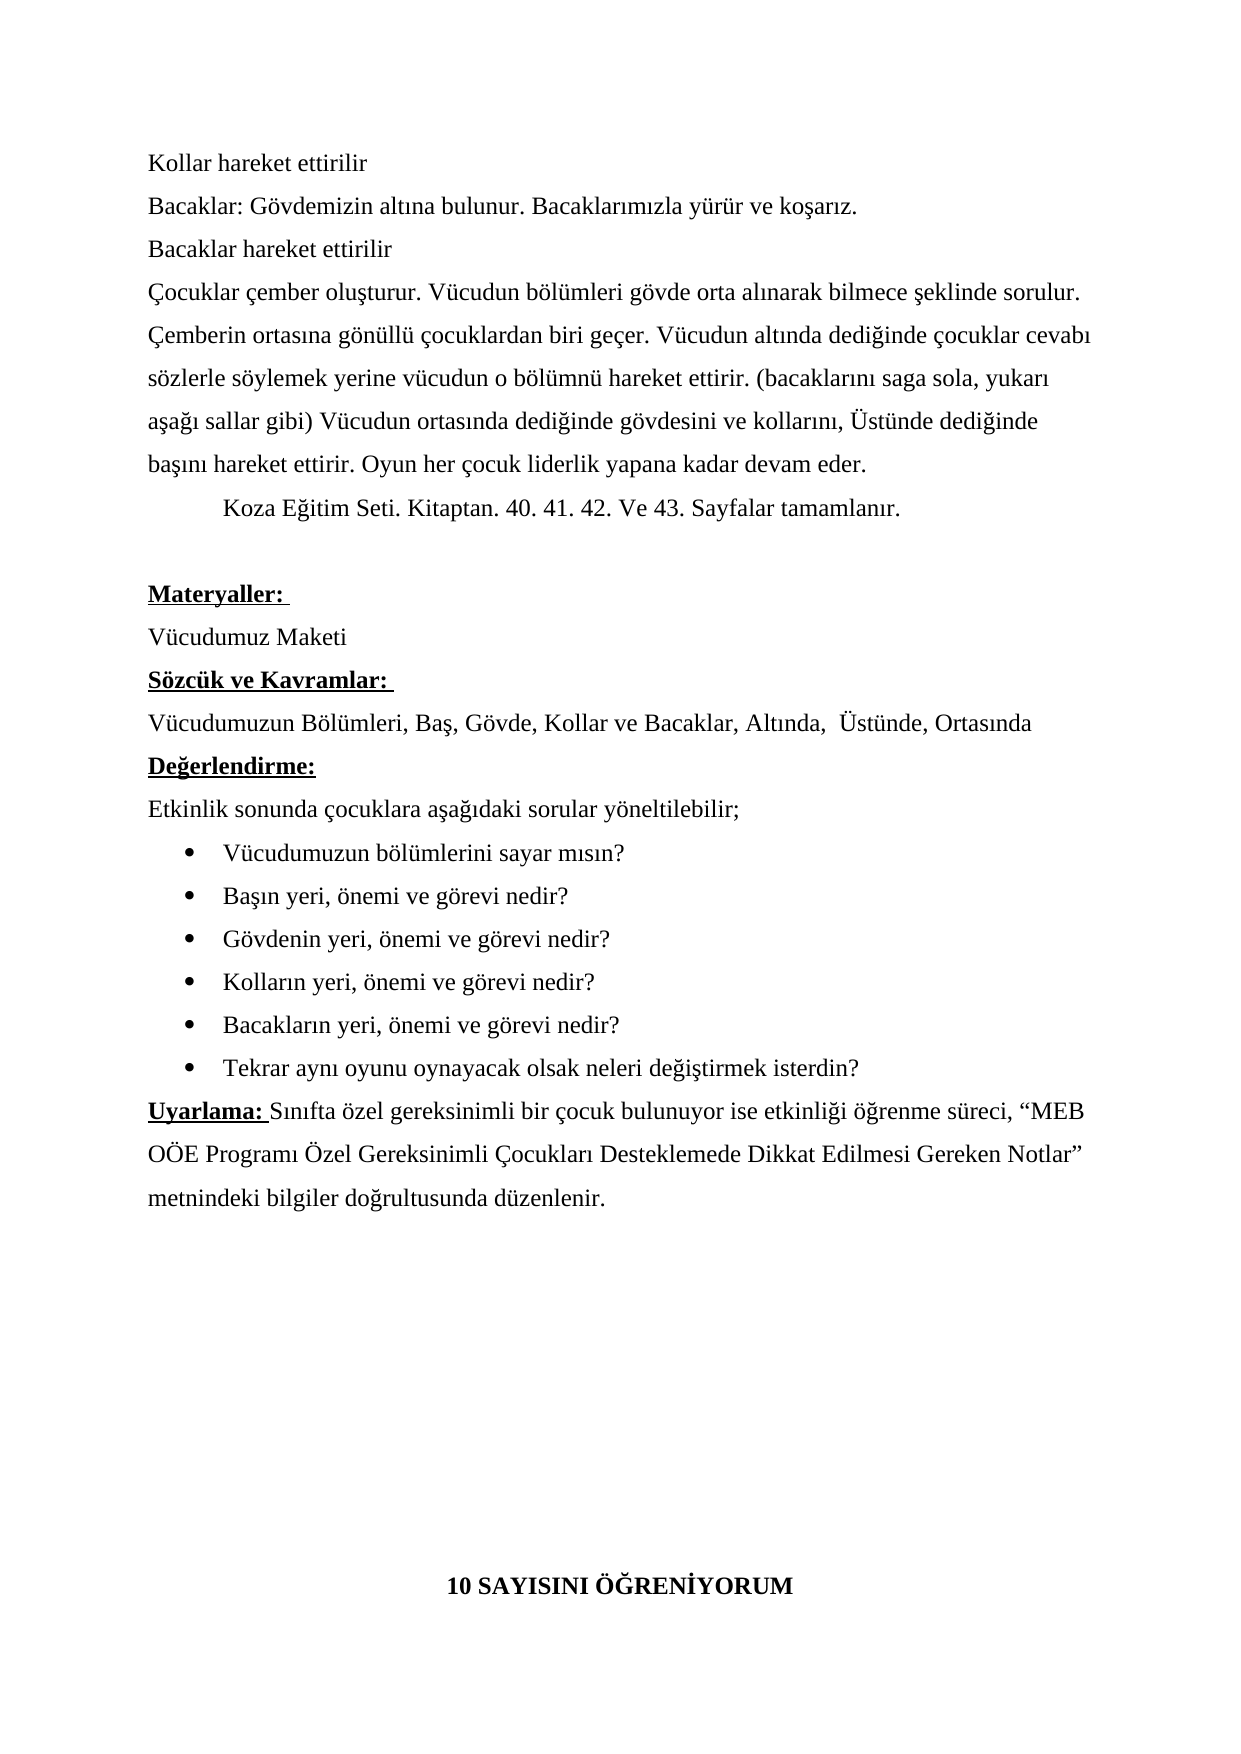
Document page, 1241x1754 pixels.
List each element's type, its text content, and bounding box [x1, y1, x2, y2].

text Bacaklar: Gövdemizin altına bulunur. Bacaklarımızla yürür ve koşarız. [148, 191, 1093, 219]
list Başın yeri, önemi ve görevi nedir? [185, 881, 1093, 909]
text Değerlendirme: [148, 751, 1093, 780]
text Kollar hareket ettirilir [148, 148, 1093, 176]
text 10 SAYISINI ÖĞRENİYORUM [148, 1571, 1093, 1599]
text Koza Eğitim Seti. Kitaptan. 40. 41. 42. Ve 43. Sayfalar tamamlanır. [223, 493, 1093, 521]
text Etkinlik sonunda çocuklara aşağıdaki sorular yöneltilebilir; [148, 794, 1093, 823]
text Vücudumuzun Bölümleri, Baş, Gövde, Kollar ve Bacaklar, Altında, Üstünde, Ortasında [148, 708, 1093, 737]
list Kolların yeri, önemi ve görevi nedir? [185, 967, 1093, 996]
list Tekrar aynı oyunu oynayacak olsak neleri değiştirmek isterdin? [185, 1053, 1093, 1082]
text Bacaklar hareket ettirilir [148, 234, 1093, 263]
text Vücudumuz Maketi [148, 622, 1093, 651]
text Materyaller: [148, 579, 1093, 608]
text Uyarlama: Sınıfta özel gereksinimli bir çocuk bulunuyor ise etkinliği öğrenme süreci, “MEB OÖE Programı Özel Gereksinimli Çocukları Desteklemede Dikkat Edilmesi Gereken Notlar” metnindeki bilgiler doğrultusunda düzenlenir. [148, 1096, 1093, 1211]
text Sözcük ve Kavramlar: [148, 665, 1093, 694]
text Çocuklar çember oluşturur. Vücudun bölümleri gövde orta alınarak bilmece şeklinde sorulur. Çemberin ortasına gönüllü çocuklardan biri geçer. Vücudun altında dediğinde çocuklar cevabı sözlerle söylemek yerine vücudun o bölümnü hareket ettirir. (bacaklarını saga sola, yukarı aşağı sallar gibi) Vücudun ortasında dediğinde gövdesini ve kollarını, Üstünde dediğinde başını hareket ettirir. Oyun her çocuk liderlik yapana kadar devam eder. [148, 277, 1093, 478]
list Gövdenin yeri, önemi ve görevi nedir? [185, 924, 1093, 953]
list Bacakların yeri, önemi ve görevi nedir? [185, 1010, 1093, 1039]
list Vücudumuzun bölümlerini sayar mısın? [185, 838, 1093, 866]
